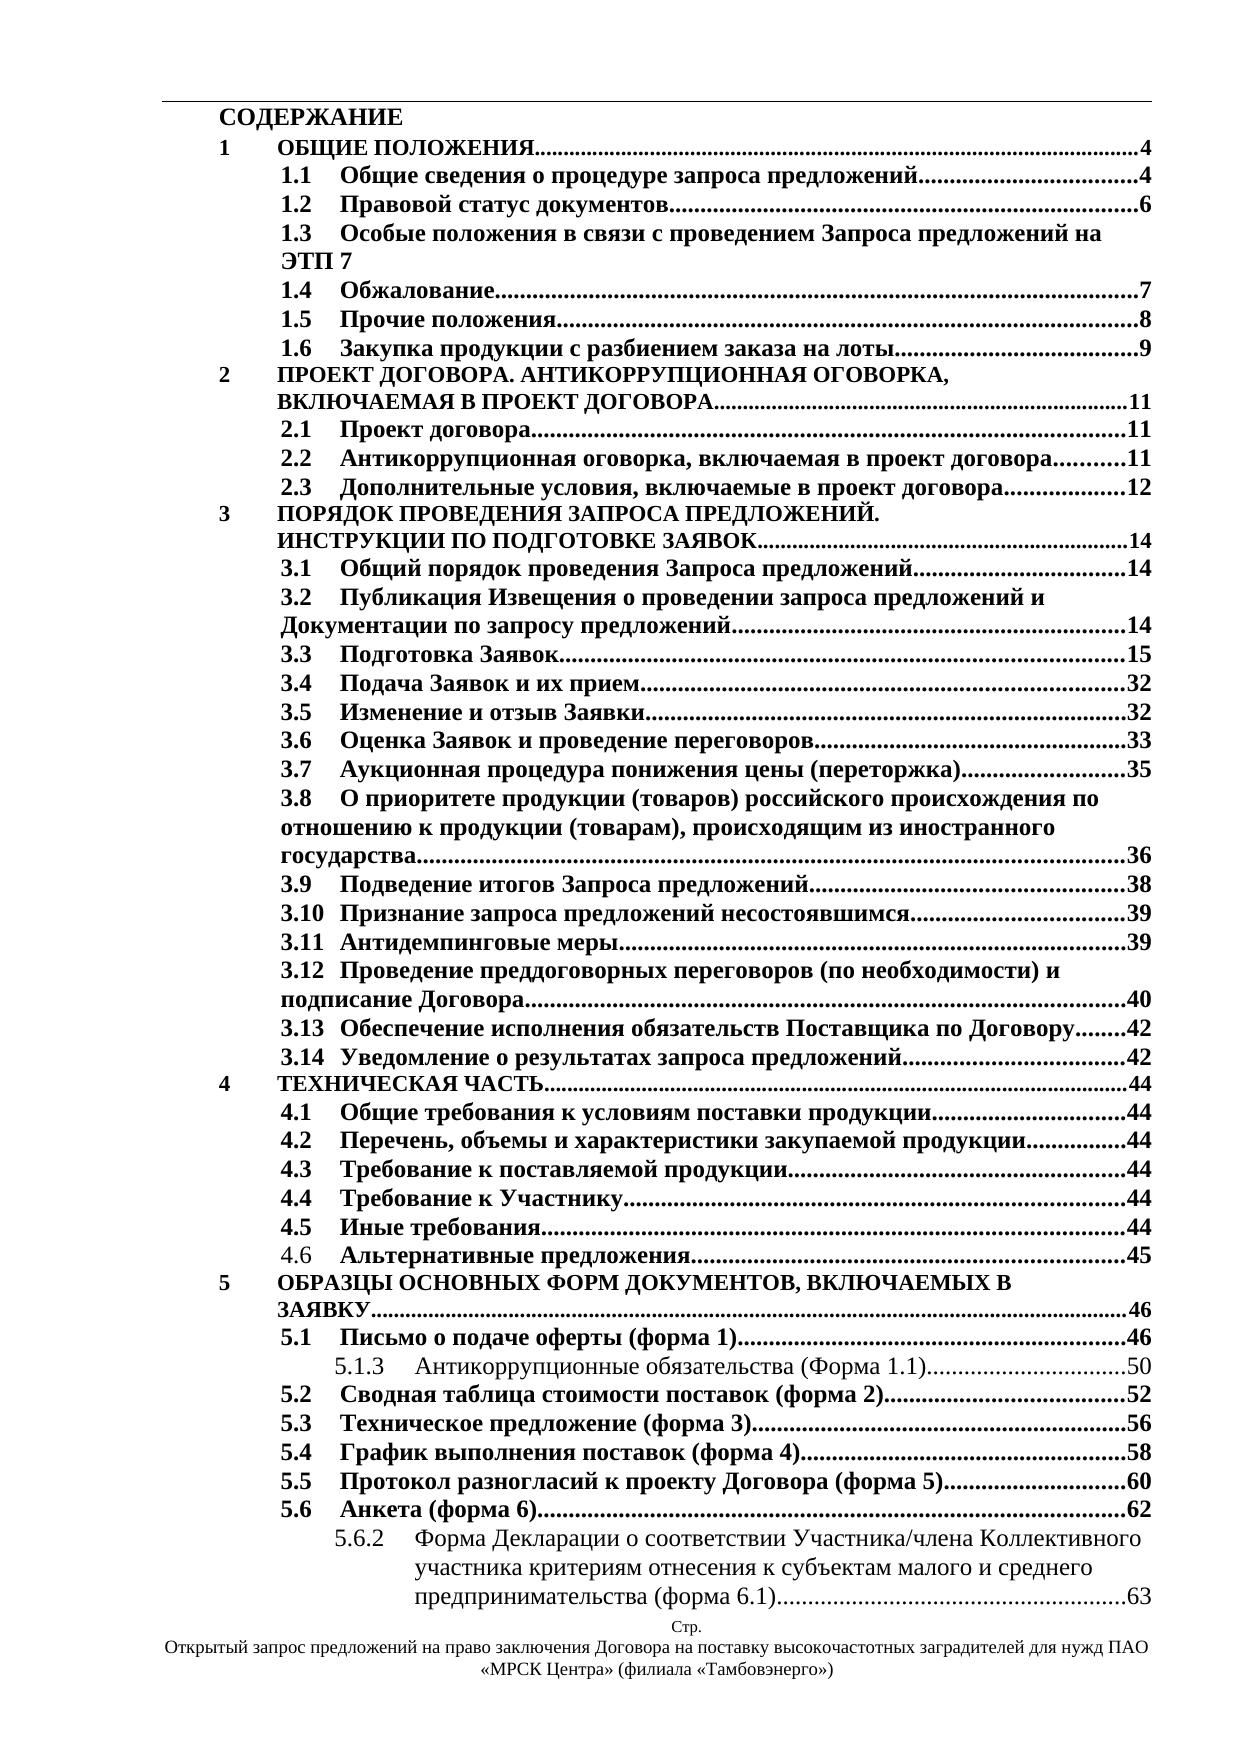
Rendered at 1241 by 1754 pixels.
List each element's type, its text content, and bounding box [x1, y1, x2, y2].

text 5 Образцы основных форм документов, включаемых в Заявку 46 [218, 1269, 1033, 1322]
text 2.3 Дополнительные условия, включаемые в проект договора 12 [280, 472, 1133, 500]
text 1.2 Правовой статус документов 6 [280, 189, 1133, 218]
text 4.2 Перечень, объемы и характеристики закупаемой продукции 44 [280, 1126, 1133, 1154]
text 3.7 Аукционная процедура понижения цены (переторжка) 35 [280, 754, 1133, 783]
text 4.3 Требование к поставляемой продукции 44 [280, 1154, 1133, 1183]
text 3.4 Подача Заявок и их прием 32 [280, 668, 1133, 697]
text 1.3 Особые положения в связи с проведением Запроса предложений на ЭТП 7 [280, 218, 1133, 275]
text 3 Порядок проведения Запроса предложений. Инструкции по подготовке Заявок 14 [218, 500, 1033, 553]
text 4.4 Требование к Участнику. 44 [280, 1183, 1133, 1212]
text 5.6.2 Форма Декларации о соответствии Участника/члена Коллективного участника критериям отнесения к субъектам малого и среднего предпринимательства (форма 6.1) 63 [334, 1523, 1144, 1609]
text 4.1 Общие требования к условиям поставки продукции 44 [280, 1097, 1133, 1126]
text 3.6 Оценка Заявок и проведение переговоров 33 [280, 726, 1133, 754]
text 5.1 Письмо о подаче оферты (форма 1) 46 [280, 1322, 1133, 1351]
text 3.12 Проведение преддоговорных переговоров (по необходимости) и подписание Договора 40 [280, 956, 1133, 1013]
text 3.2 Публикация Извещения о проведении запроса предложений и Документации по запросу предложений 14 [280, 582, 1133, 639]
text 1.5 Прочие положения 8 [280, 304, 1133, 333]
text 5.6 Анкета (форма 6) 62 [280, 1494, 1133, 1523]
text 5.1.3 Антикоррупционные обязательства (Форма 1.1). 50 [334, 1351, 1144, 1379]
text 3.13 Обеспечение исполнения обязательств Поставщика по Договору 42 [280, 1013, 1133, 1042]
text 3.10 Признание запроса предложений несостоявшимся 39 [280, 898, 1133, 927]
text 4.5 Иные требования 44 [280, 1212, 1133, 1241]
text 4 Техническая часть 44 [218, 1071, 1033, 1097]
text 2.1 Проект договора 11 [280, 414, 1133, 443]
text 3.9 Подведение итогов Запроса предложений 38 [280, 869, 1133, 898]
text 2 Проект Договора. Антикоррупционная оговорка, включаемая в проект договора 11 [218, 361, 1033, 414]
text 1.6 Закупка продукции с разбиением заказа на лоты 9 [280, 333, 1133, 361]
text 2.2 Антикоррупционная оговорка, включаемая в проект договора 11 [280, 443, 1133, 472]
text 3.1 Общий порядок проведения Запроса предложений 14 [280, 553, 1133, 582]
text 5.3 Техническое предложение (форма 3) 56 [280, 1408, 1133, 1437]
text 3.5 Изменение и отзыв Заявки 32 [280, 697, 1133, 726]
text 4.6 Альтернативные предложения 45 [280, 1241, 1133, 1269]
text 5.5 Протокол разногласий к проекту Договора (форма 5) 60 [280, 1466, 1133, 1494]
text 3.11 Антидемпинговые меры 39 [280, 927, 1133, 956]
text 3.3 Подготовка Заявок 15 [280, 639, 1133, 668]
text 5.4 График выполнения поставок (форма 4) 58 [280, 1437, 1133, 1466]
text 1.1 Общие сведения о процедуре запроса предложений 4 [280, 160, 1133, 189]
text 1.4 Обжалование 7 [280, 275, 1133, 304]
text 1 Общие положения 4 [218, 134, 1033, 160]
text СОДЕРЖАНИЕ [218, 102, 938, 131]
text 5.2 Сводная таблица стоимости поставок (форма 2) 52 [280, 1379, 1133, 1408]
text 3.8 О приоритете продукции (товаров) российского происхождения по отношению к продукции (товарам), происходящим из иностранного государства 36 [280, 783, 1133, 869]
text 3.14 Уведомление о результатах запроса предложений 42 [280, 1042, 1133, 1071]
